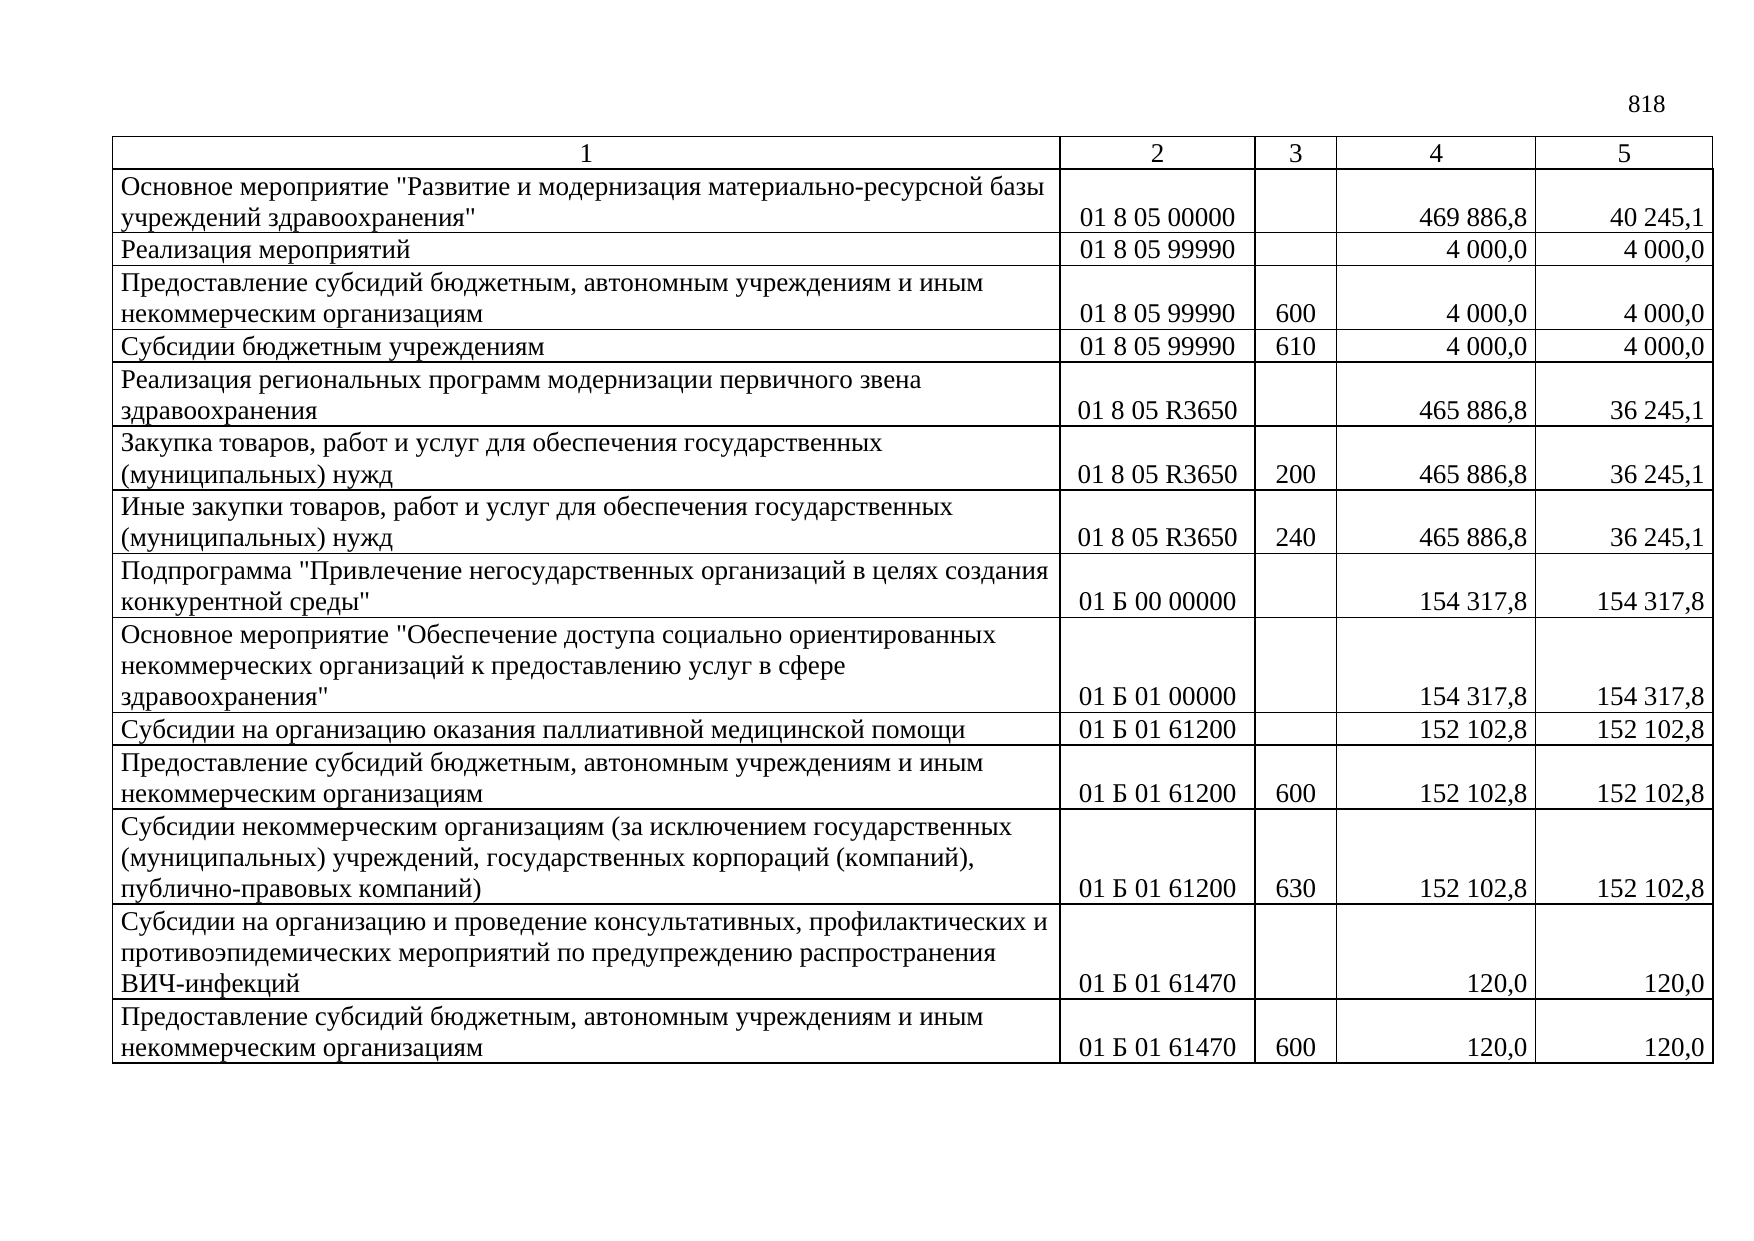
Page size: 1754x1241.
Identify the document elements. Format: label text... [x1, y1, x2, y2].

table_cell 154 317,8 [1337, 554, 1535, 617]
table_cell 01 8 05 R3650 [1061, 363, 1254, 425]
table_header 5 [1536, 137, 1712, 168]
table_cell 152 102,8 [1337, 810, 1535, 903]
table_cell Основное мероприятие "Развитие и модернизация материально-ресурсной базы учреждений здравоохранения" [113, 170, 1059, 232]
table_cell 600 [1256, 266, 1336, 328]
table_cell 01 8 05 99990 [1061, 233, 1254, 264]
table_cell 01 8 05 R3650 [1061, 491, 1254, 553]
table_cell 01 Б 01 61470 [1061, 905, 1254, 998]
table_cell Подпрограмма "Привлечение негосударственных организаций в целях создания конкурентной среды" [113, 554, 1059, 617]
table_cell 465 886,8 [1337, 363, 1535, 425]
table_cell 610 [1256, 330, 1336, 361]
table_cell Основное мероприятие "Обеспечение доступа социально ориентированных некоммерческих организаций к предоставлению услуг в сфере здравоохранения" [113, 618, 1059, 712]
table_cell [1256, 363, 1336, 425]
table_cell 154 317,8 [1536, 618, 1712, 712]
table_cell 4 000,0 [1337, 266, 1535, 328]
table_cell 01 Б 01 61200 [1061, 746, 1254, 808]
table_cell 465 886,8 [1337, 427, 1535, 489]
table_cell 4 000,0 [1536, 330, 1712, 361]
table_cell Субсидии бюджетным учреждениям [113, 330, 1059, 361]
table_cell 152 102,8 [1536, 746, 1712, 808]
table_cell 154 317,8 [1536, 554, 1712, 617]
table_header 3 [1256, 137, 1336, 168]
table_cell 630 [1256, 810, 1336, 903]
table_cell 465 886,8 [1337, 491, 1535, 553]
table_header 2 [1061, 137, 1254, 168]
table_cell 4 000,0 [1337, 330, 1535, 361]
table_cell 120,0 [1337, 1000, 1535, 1062]
table_cell [1256, 170, 1336, 232]
table_cell 40 245,1 [1536, 170, 1712, 232]
table_cell 36 245,1 [1536, 491, 1712, 553]
table_header 1 [113, 137, 1059, 168]
table_cell 240 [1256, 491, 1336, 553]
table_cell 152 102,8 [1536, 713, 1712, 744]
table_cell 01 8 05 99990 [1061, 330, 1254, 361]
table_cell Предоставление субсидий бюджетным, автономным учреждениям и иным некоммерческим организациям [113, 266, 1059, 328]
table_cell 01 Б 00 00000 [1061, 554, 1254, 617]
table_cell 01 8 05 R3650 [1061, 427, 1254, 489]
table_cell 120,0 [1536, 905, 1712, 998]
table_cell 4 000,0 [1536, 233, 1712, 264]
table_header 4 [1337, 137, 1535, 168]
table_cell 152 102,8 [1536, 810, 1712, 903]
table_cell 01 8 05 00000 [1061, 170, 1254, 232]
table_cell Закупка товаров, работ и услуг для обеспечения государственных (муниципальных) нужд [113, 427, 1059, 489]
table_cell 01 Б 01 61200 [1061, 713, 1254, 744]
table_cell 4 000,0 [1337, 233, 1535, 264]
table_cell 600 [1256, 1000, 1336, 1062]
table_cell [1256, 713, 1336, 744]
table_cell Реализация мероприятий [113, 233, 1059, 264]
table_cell 01 Б 01 61470 [1061, 1000, 1254, 1062]
table_cell [1256, 905, 1336, 998]
table_cell 152 102,8 [1337, 746, 1535, 808]
table_cell 4 000,0 [1536, 266, 1712, 328]
table_cell 120,0 [1536, 1000, 1712, 1062]
table_cell Реализация региональных программ модернизации первичного звена здравоохранения [113, 363, 1059, 425]
table_cell 469 886,8 [1337, 170, 1535, 232]
table_cell 01 Б 01 00000 [1061, 618, 1254, 712]
table_cell 152 102,8 [1337, 713, 1535, 744]
table_cell 200 [1256, 427, 1336, 489]
table_cell 01 8 05 99990 [1061, 266, 1254, 328]
table_cell 36 245,1 [1536, 363, 1712, 425]
table_cell [1256, 554, 1336, 617]
table_cell 600 [1256, 746, 1336, 808]
table_cell Предоставление субсидий бюджетным, автономным учреждениям и иным некоммерческим организациям [113, 1000, 1059, 1062]
table_cell 154 317,8 [1337, 618, 1535, 712]
table_cell 36 245,1 [1536, 427, 1712, 489]
table_cell Субсидии на организацию оказания паллиативной медицинской помощи [113, 713, 1059, 744]
table_cell 01 Б 01 61200 [1061, 810, 1254, 903]
table_cell Предоставление субсидий бюджетным, автономным учреждениям и иным некоммерческим организациям [113, 746, 1059, 808]
table_cell [1256, 618, 1336, 712]
table_cell 120,0 [1337, 905, 1535, 998]
table_cell [1256, 233, 1336, 264]
table_cell Субсидии на организацию и проведение консультативных, профилактических и противоэпидемических мероприятий по предупреждению распространения ВИЧ-инфекций [113, 905, 1059, 998]
table_cell Иные закупки товаров, работ и услуг для обеспечения государственных (муниципальных) нужд [113, 491, 1059, 553]
